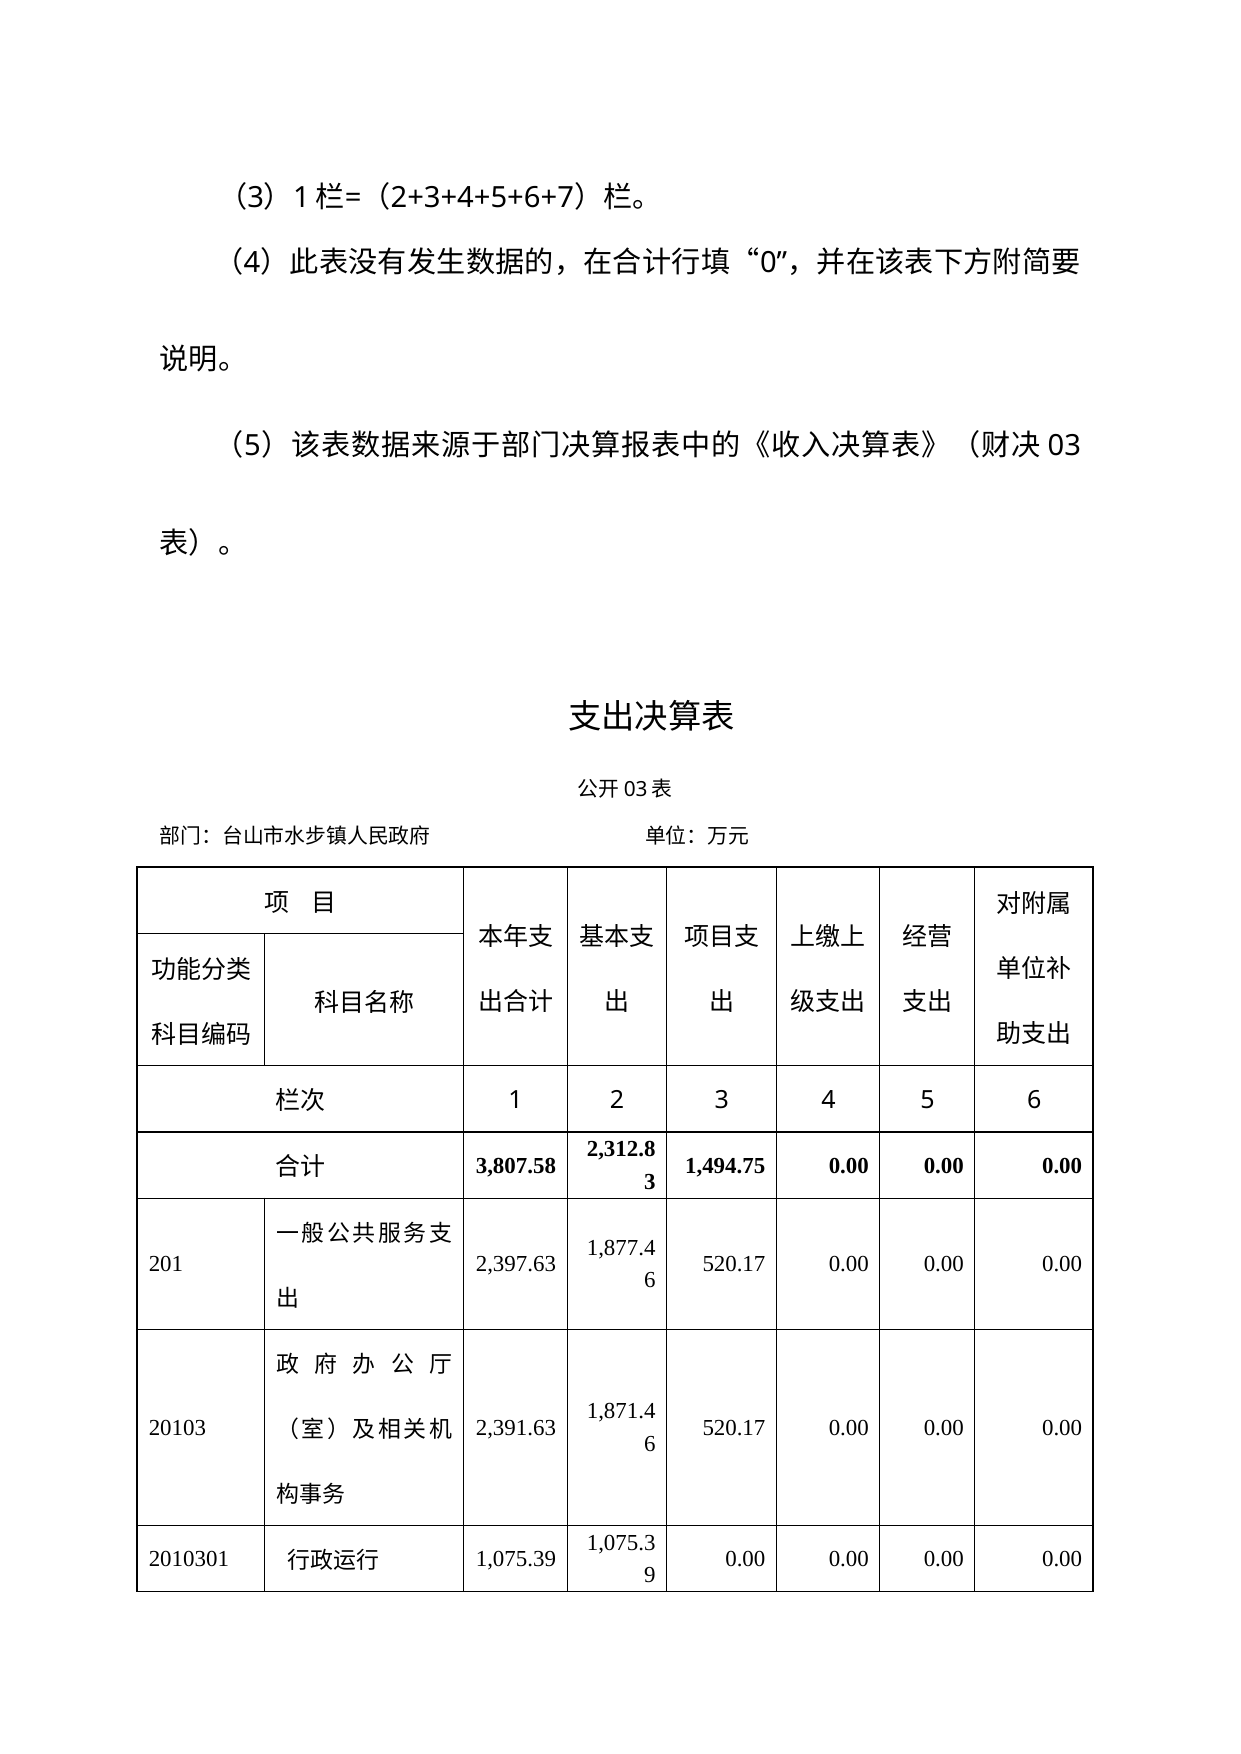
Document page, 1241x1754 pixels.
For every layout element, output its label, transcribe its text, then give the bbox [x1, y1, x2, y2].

table_cell 行政运行 [265, 1526, 463, 1591]
table_cell 0.00 [880, 1526, 974, 1591]
text 支出决算表 [159, 682, 1081, 747]
text 部门：台山市水步镇人民政府 单位：万元 [159, 819, 1081, 851]
table_cell 6 [975, 1066, 1092, 1131]
table_cell 0.00 [975, 1330, 1092, 1524]
table_cell 520.17 [667, 1199, 776, 1328]
table_cell 政府办公厅（室）及相关机构事务 [265, 1330, 463, 1524]
text （5）该表数据来源于部门决算报表中的《收入决算表》（财决03表）。 [159, 411, 1081, 573]
text （3）1栏=（2+3+4+5+6+7）栏。 [159, 162, 1081, 227]
table_cell 1,877.46 [568, 1199, 666, 1328]
table_cell 功能分类科目编码 [138, 934, 264, 1065]
table_cell 20103 [138, 1330, 264, 1524]
table_cell 科目名称 [265, 934, 463, 1065]
table_cell 1,075.39 [464, 1526, 567, 1591]
table_header 经营支出 [880, 868, 974, 1065]
table_cell 0.00 [975, 1199, 1092, 1328]
table_cell 0.00 [975, 1133, 1092, 1197]
table_cell 0.00 [777, 1330, 879, 1524]
table_cell 合计 [138, 1133, 463, 1197]
table_cell 1,871.46 [568, 1330, 666, 1524]
table_header 项目支出 [667, 868, 776, 1065]
table_cell 1,075.39 [568, 1526, 666, 1591]
table_cell 0.00 [777, 1199, 879, 1328]
table_cell 3,807.58 [464, 1133, 567, 1197]
table_cell 0.00 [880, 1133, 974, 1197]
table_cell 0.00 [667, 1526, 776, 1591]
table_cell 0.00 [777, 1133, 879, 1197]
table_cell 0.00 [975, 1526, 1092, 1591]
table_header 项 目 [138, 868, 463, 933]
table_header 对附属单位补助支出 [975, 868, 1092, 1065]
table_cell 520.17 [667, 1330, 776, 1524]
table_header 基本支出 [568, 868, 666, 1065]
table_cell 2 [568, 1066, 666, 1131]
table_cell 0.00 [880, 1199, 974, 1328]
table_header 本年支出合计 [464, 868, 567, 1065]
text 公开03表 [159, 771, 1081, 803]
text （4）此表没有发生数据的，在合计行填“0”，并在该表下方附简要说明。 [159, 227, 1081, 389]
table_cell 2,397.63 [464, 1199, 567, 1328]
table_cell 2,391.63 [464, 1330, 567, 1524]
table_cell 4 [777, 1066, 879, 1131]
table_cell 0.00 [880, 1330, 974, 1524]
table_header 上缴上级支出 [777, 868, 879, 1065]
table_cell 2,312.83 [568, 1133, 666, 1197]
table_cell 栏次 [138, 1066, 463, 1131]
table_cell 1 [464, 1066, 567, 1131]
table_cell 3 [667, 1066, 776, 1131]
table_cell 1,494.75 [667, 1133, 776, 1197]
table_cell 一般公共服务支出 [265, 1199, 463, 1328]
table_cell 2010301 [138, 1526, 264, 1591]
table_cell 201 [138, 1199, 264, 1328]
table_cell 5 [880, 1066, 974, 1131]
table_cell 0.00 [777, 1526, 879, 1591]
